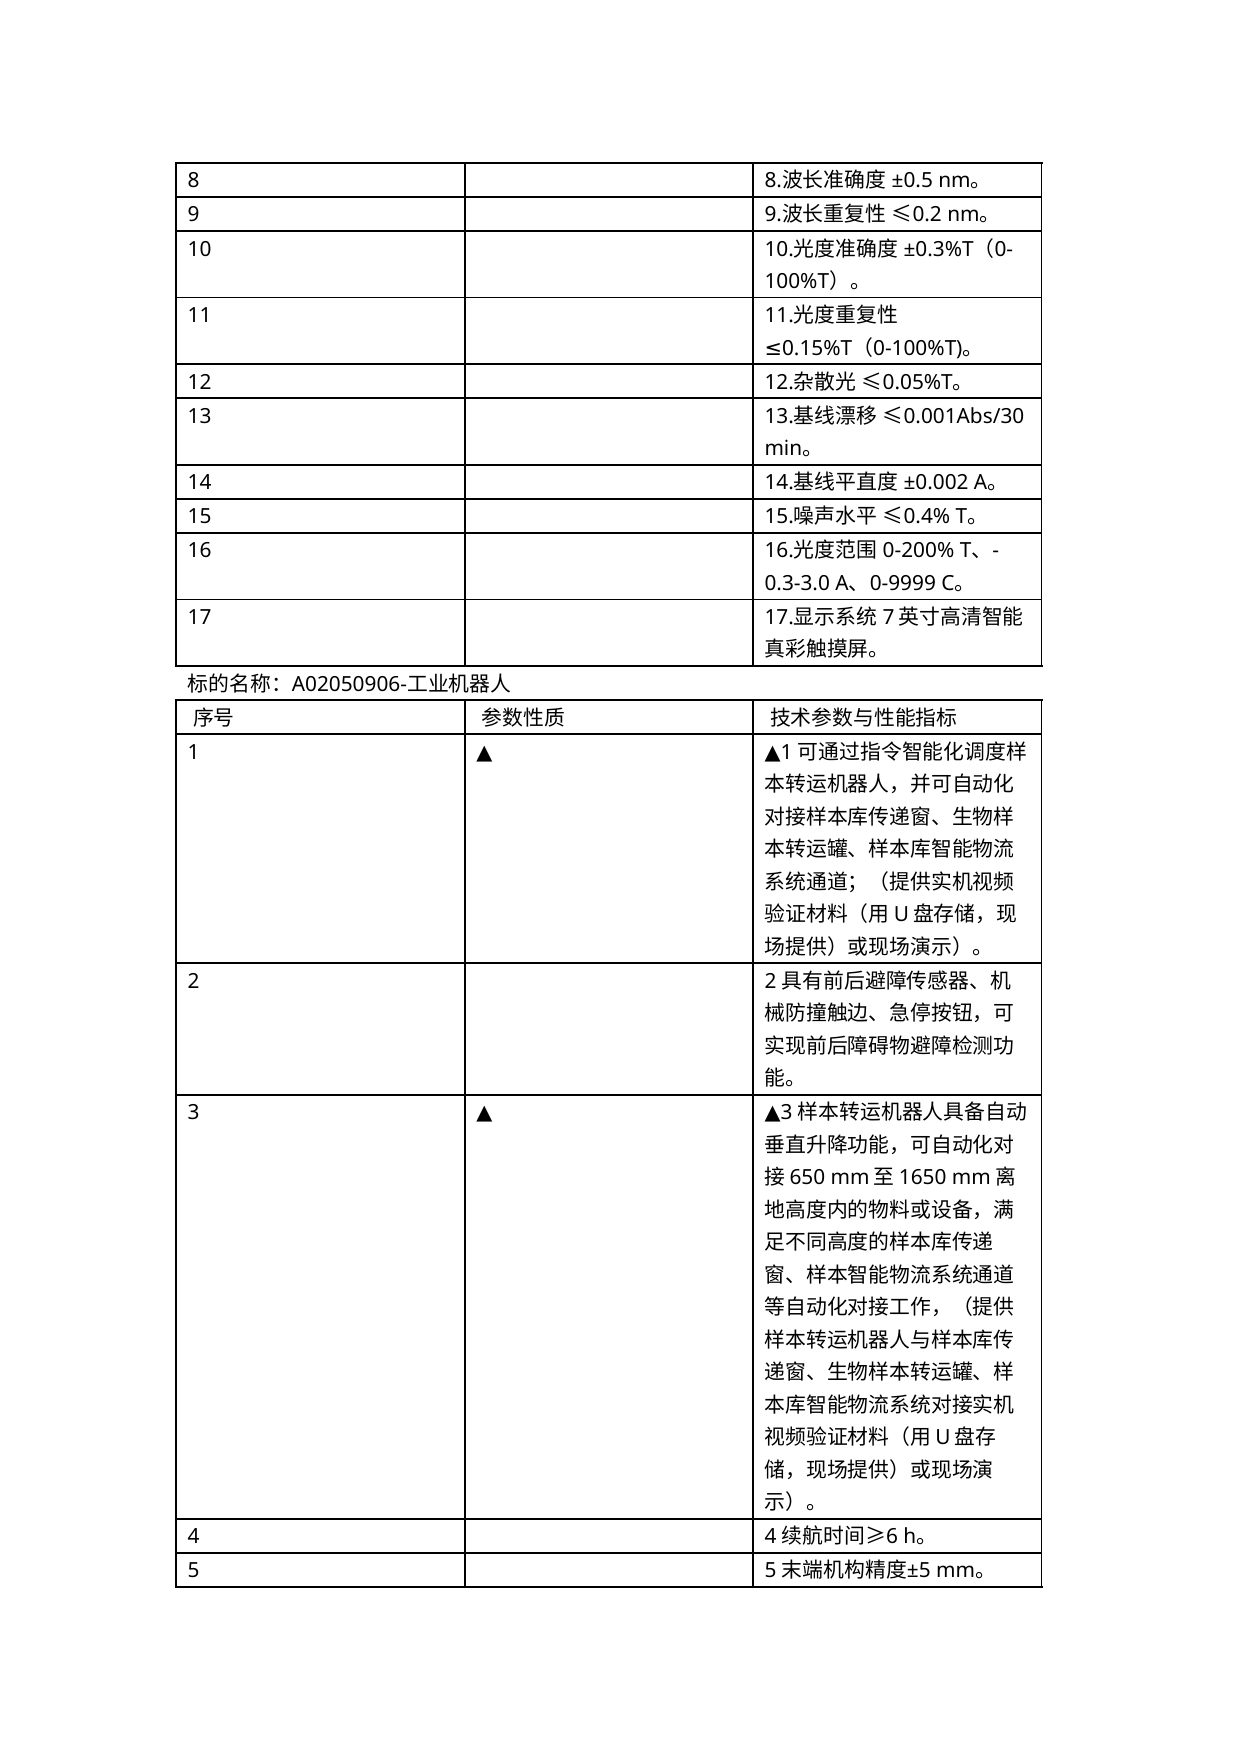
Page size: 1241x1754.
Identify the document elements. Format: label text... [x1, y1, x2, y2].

table_cell [466, 534, 752, 598]
table_cell ▲ [466, 735, 752, 962]
table_cell ▲3 样本转运机器人具备自动垂直升降功能，可自动化对接650 mm至1650 mm离地高度内的物料或设备，满足不同高度的样本库传递窗、样本智能物流系统通道等自动化对接工作，（提供样本转运机器人与样本库传递窗、生物样本转运罐、样本库智能物流系统对接实机视频验证材料（用U盘存储，现场提供）或现场演示）。 [754, 1096, 1041, 1518]
table_cell [466, 1520, 752, 1552]
table_header 参数性质 [466, 701, 752, 733]
table_cell 8 [177, 164, 464, 196]
table_cell 4 续航时间≥6 h。 [754, 1520, 1041, 1552]
table_cell 2 [177, 964, 464, 1094]
table_cell 5 [177, 1554, 464, 1586]
table_cell 3 [177, 1096, 464, 1518]
table_cell 13.基线漂移 ≤0.001Abs/30 min。 [754, 399, 1041, 464]
table_cell 8.波长准确度 ±0.5 nm。 [754, 164, 1041, 196]
text 标的名称：A02050906-工业机器人 [187, 667, 1053, 699]
table_cell 16.光度范围 0-200% T、-0.3-3.0 A、0-9999 C。 [754, 534, 1041, 598]
table_cell 10.光度准确度 ±0.3%T（0-100%T）。 [754, 232, 1041, 297]
table_cell ▲ [466, 1096, 752, 1518]
table_cell 16 [177, 534, 464, 598]
table_cell [466, 399, 752, 464]
table_header 序号 [177, 701, 464, 733]
table_cell 17.显示系统 7英寸高清智能真彩触摸屏。 [754, 600, 1041, 665]
table_cell [466, 232, 752, 297]
table_cell 9.波长重复性 ≤0.2 nm。 [754, 198, 1041, 230]
table_cell 9 [177, 198, 464, 230]
table_cell ▲1 可通过指令智能化调度样本转运机器人，并可自动化对接样本库传递窗、生物样本转运罐、样本库智能物流系统通道；（提供实机视频验证材料（用U盘存储，现场提供）或现场演示）。 [754, 735, 1041, 962]
table_cell 10 [177, 232, 464, 297]
table_cell 14.基线平直度 ±0.002 A。 [754, 466, 1041, 498]
table_header 技术参数与性能指标 [754, 701, 1041, 733]
table_cell 12 [177, 365, 464, 397]
table_cell [466, 466, 752, 498]
table_cell 13 [177, 399, 464, 464]
table_cell 2 具有前后避障传感器、机械防撞触边、急停按钮，可实现前后障碍物避障检测功能。 [754, 964, 1041, 1094]
table_cell [466, 964, 752, 1094]
table_cell [466, 298, 752, 363]
table_cell 11 [177, 298, 464, 363]
table_cell 4 [177, 1520, 464, 1552]
table_cell 5 末端机构精度±5 mm。 [754, 1554, 1041, 1586]
table_cell 11.光度重复性 ≤0.15%T（0-100%T)。 [754, 298, 1041, 363]
table_cell [466, 500, 752, 532]
table_cell 15.噪声水平 ≤0.4% T。 [754, 500, 1041, 532]
table_cell [466, 600, 752, 665]
table_cell [466, 164, 752, 196]
table_cell 12.杂散光 ≤0.05%T。 [754, 365, 1041, 397]
table_cell [466, 198, 752, 230]
table_cell 14 [177, 466, 464, 498]
table_cell [466, 365, 752, 397]
table_cell [466, 1554, 752, 1586]
table_cell 1 [177, 735, 464, 962]
table_cell 17 [177, 600, 464, 665]
table_cell 15 [177, 500, 464, 532]
